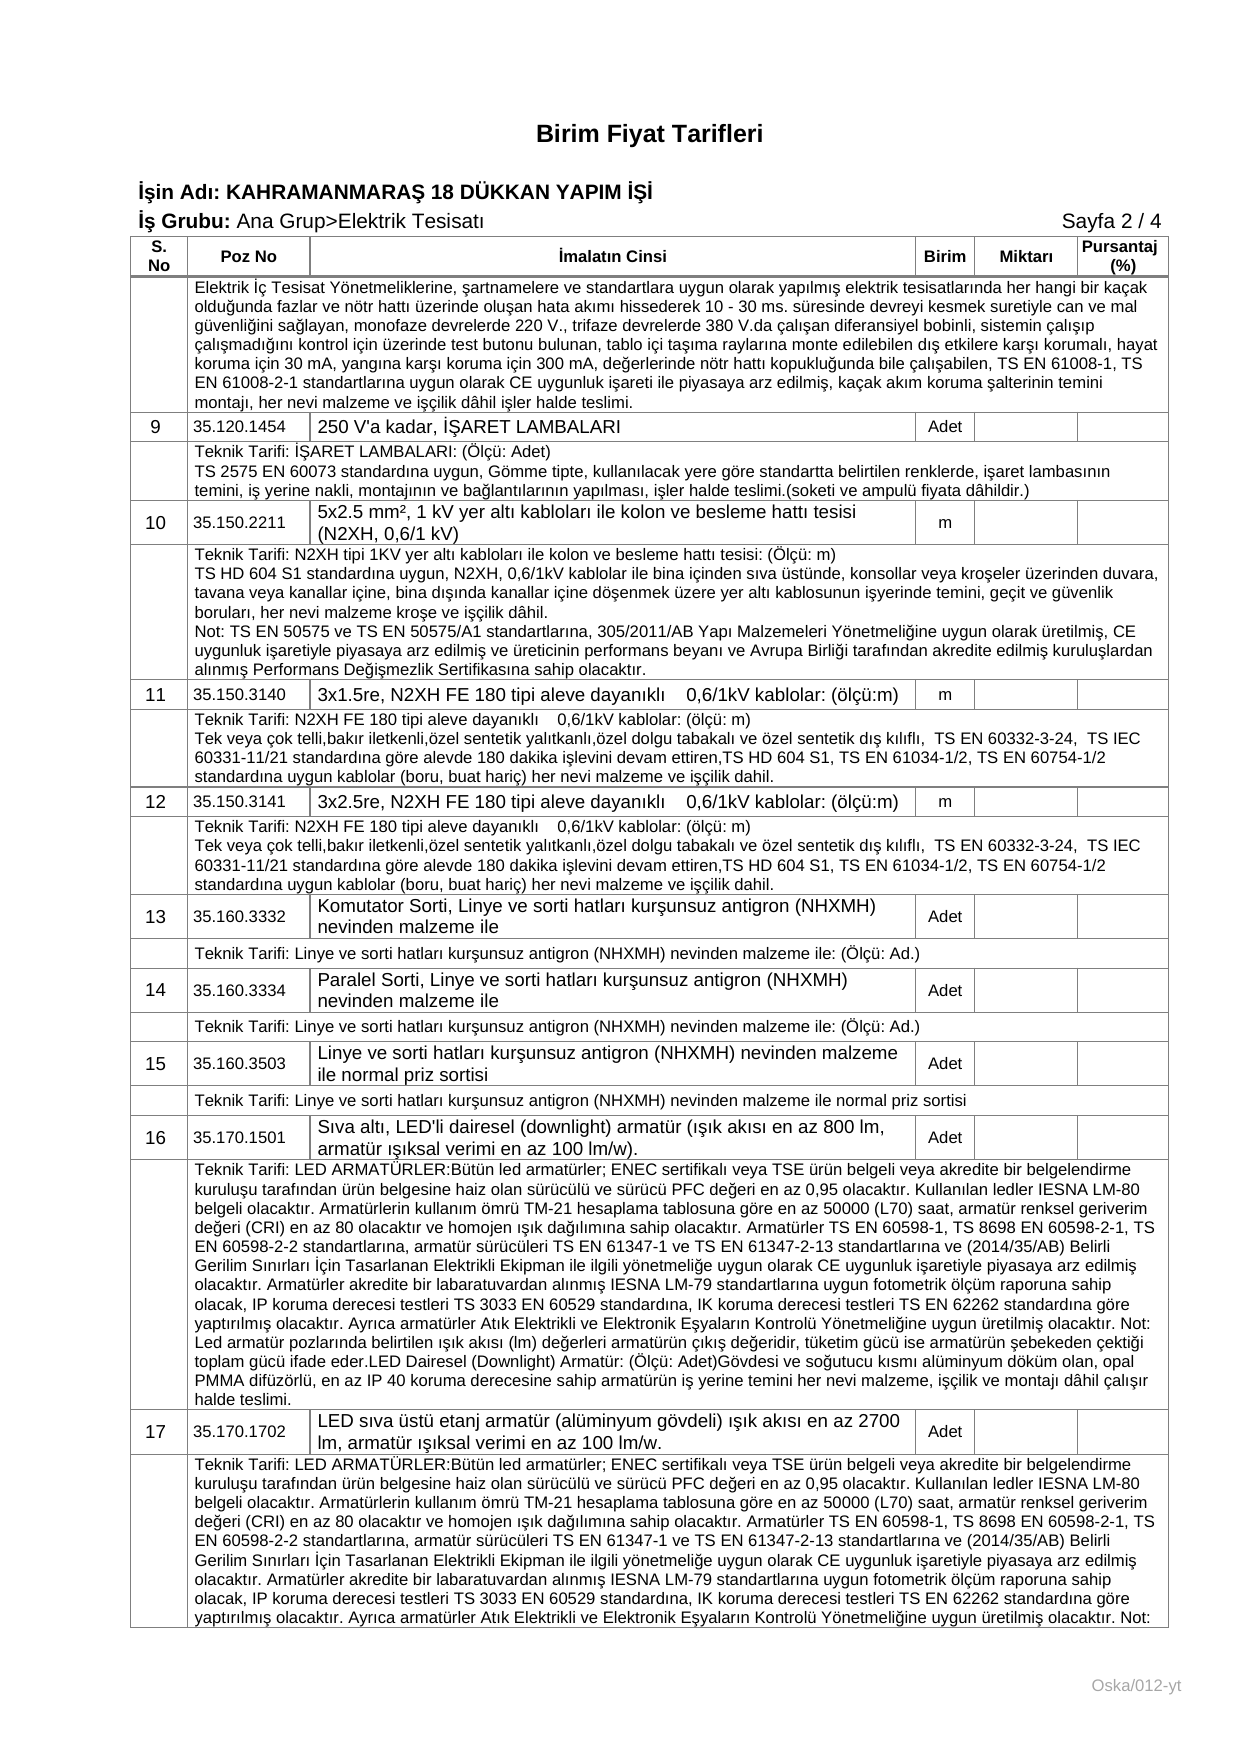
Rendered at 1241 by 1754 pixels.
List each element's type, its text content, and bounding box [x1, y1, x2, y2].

table_cell Adet [916, 1410, 974, 1453]
table_cell Adet [916, 1116, 974, 1159]
table_cell LED sıva üstü etanj armatür (alüminyum gövdeli) ışık akısı en az 2700 lm, armatür ışıksal verimi en az 100 lm/w. [311, 1410, 915, 1453]
table_cell [975, 501, 1077, 544]
table_cell 35.150.2211 [188, 501, 309, 544]
table_cell 17 [131, 1410, 187, 1453]
table_cell [1078, 680, 1168, 709]
table_cell Adet [916, 1042, 974, 1085]
table_cell [131, 1086, 187, 1115]
table_cell [1078, 788, 1168, 816]
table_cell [188, 278, 1168, 412]
table_cell Teknik Tarifi: Linye ve sorti hatları kurşunsuz antigron (NHXMH) nevinden malzeme ile normal priz sortisi [188, 1086, 1168, 1115]
table_cell m [916, 788, 974, 816]
table_cell [131, 939, 187, 967]
table_cell Teknik Tarifi: LED ARMATÜRLER:Bütün led armatürler; ENEC sertifikalı veya TSE ürün belgeli veya akredite bir belgelendirme kuruluşu tarafından ürün belgesine haiz olan sürücülü ve sürücü PFC değeri en az 0,95 olacaktır. Kullanılan ledler IESNA LM-80 belgeli olacaktır. Armatürlerin kullanım ömrü TM-21 hesaplama tablosuna göre en az 50000 (L70) saat, armatür renksel geriverim değeri (CRI) en az 80 olacaktır ve homojen ışık dağılımına sahip olacaktır. Armatürler TS EN 60598-1, TS 8698 EN 60598-2-1, TS EN 60598-2-2 standartlarına, armatür sürücüleri TS EN 61347-1 ve TS EN 61347-2-13 standartlarına ve (2014/35/AB) Belirli Gerilim Sınırları İçin Tasarlanan Elektrikli Ekipman ile ilgili yönetmeliğe uygun olarak CE uygunluk işaretiyle piyasaya arz edilmiş olacaktır. Armatürler akredite bir labaratuvardan alınmış IESNA LM-79 standartlarına uygun fotometrik ölçüm raporuna sahip olacak, IP koruma derecesi testleri TS 3033 EN 60529 standardına, IK koruma derecesi testleri TS EN 62262 standardına göre yaptırılmış olacaktır. Ayrıca armatürler Atık Elektrikli ve Elektronik Eşyaların Kontrolü Yönetmeliğine uygun üretilmiş olacaktır. Not: Led armatür pozlarında belirtilen ışık akısı (lm) değerleri armatürün çıkış değeridir, tüketim gücü ise armatürün şebekeden çektiği toplam gücü ifade eder.LED Dairesel (Downlight) Armatür: (Ölçü: Adet)Gövdesi ve soğutucu kısmı alüminyum döküm olan, opal PMMA difüzörlü, en az IP 40 koruma derecesine sahip armatürün iş yerine temini her nevi malzeme, işçilik ve montajı dâhil çalışır halde teslimi. [188, 1160, 1168, 1409]
table_cell 16 [131, 1116, 187, 1159]
table_cell 35.170.1501 [188, 1116, 309, 1159]
table_cell 11 [131, 680, 187, 709]
table_cell 3x1.5re, N2XH FE 180 tipi aleve dayanıklı 0,6/1kV kablolar: (ölçü:m) [311, 680, 915, 709]
table_cell Teknik Tarifi: Linye ve sorti hatları kurşunsuz antigron (NHXMH) nevinden malzeme ile: (Ölçü: Ad.) [188, 1013, 1168, 1041]
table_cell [188, 1455, 1168, 1627]
table_cell [131, 545, 187, 679]
table_cell [131, 710, 187, 786]
table_cell Paralel Sorti, Linye ve sorti hatları kurşunsuz antigron (NHXMH) nevinden malzeme ile [311, 969, 915, 1012]
table_cell 13 [131, 895, 187, 938]
table_cell [131, 1455, 187, 1627]
table_cell 35.160.3332 [188, 895, 309, 938]
table_cell Adet [916, 413, 974, 441]
table_cell Adet [916, 969, 974, 1012]
table_cell [131, 817, 187, 894]
table_cell Komutator Sorti, Linye ve sorti hatları kurşunsuz antigron (NHXMH) nevinden malzeme ile [311, 895, 915, 938]
table_cell Linye ve sorti hatları kurşunsuz antigron (NHXMH) nevinden malzeme ile normal priz sortisi [311, 1042, 915, 1085]
table_cell m [916, 501, 974, 544]
table_cell [975, 680, 1077, 709]
table_cell [975, 1410, 1077, 1453]
table_cell 35.150.3140 [188, 680, 309, 709]
table_cell [1078, 1410, 1168, 1453]
table_cell 250 V'a kadar, İŞARET LAMBALARI [311, 413, 915, 441]
table_cell Sıva altı, LED'li dairesel (downlight) armatür (ışık akısı en az 800 lm, armatür ışıksal verimi en az 100 lm/w). [311, 1116, 915, 1159]
table_cell Adet [916, 895, 974, 938]
table_cell Teknik Tarifi: N2XH FE 180 tipi aleve dayanıklı 0,6/1kV kablolar: (ölçü: m) Tek veya çok telli,bakır iletkenli,özel sentetik yalıtkanlı,özel dolgu tabakalı ve özel sentetik dış kılıflı, TS EN 60332-3-24, TS IEC 60331-11/21 standardına göre alevde 180 dakika işlevini devam ettiren,TS HD 604 S1, TS EN 61034-1/2, TS EN 60754-1/2 standardına uygun kablolar (boru, buat hariç) her nevi malzeme ve işçilik dahil. [188, 817, 1168, 894]
table_cell [975, 969, 1077, 1012]
table_cell Teknik Tarifi: N2XH FE 180 tipi aleve dayanıklı 0,6/1kV kablolar: (ölçü: m) Tek veya çok telli,bakır iletkenli,özel sentetik yalıtkanlı,özel dolgu tabakalı ve özel sentetik dış kılıflı, TS EN 60332-3-24, TS IEC 60331-11/21 standardına göre alevde 180 dakika işlevini devam ettiren,TS HD 604 S1, TS EN 61034-1/2, TS EN 60754-1/2 standardına uygun kablolar (boru, buat hariç) her nevi malzeme ve işçilik dahil. [188, 710, 1168, 786]
table_cell [975, 1042, 1077, 1085]
table_cell [1078, 1116, 1168, 1159]
table_cell 9 [131, 413, 187, 441]
table_cell Teknik Tarifi: İŞARET LAMBALARI: (Ölçü: Adet) TS 2575 EN 60073 standardına uygun, Gömme tipte, kullanılacak yere göre standartta belirtilen renklerde, işaret lambasının temini, iş yerine nakli, montajının ve bağlantılarının yapılması, işler halde teslimi.(soketi ve ampulü fiyata dâhildir.) [188, 442, 1168, 500]
table_cell [975, 413, 1077, 441]
table_cell 10 [131, 501, 187, 544]
table_cell Teknik Tarifi: N2XH tipi 1KV yer altı kabloları ile kolon ve besleme hattı tesisi: (Ölçü: m) TS HD 604 S1 standardına uygun, N2XH, 0,6/1kV kablolar ile bina içinden sıva üstünde, konsollar veya kroşeler üzerinden duvara, tavana veya kanallar içine, bina dışında kanallar içine döşenmek üzere yer altı kablosunun işyerinde temini, geçit ve güvenlik boruları, her nevi malzeme kroşe ve işçilik dâhil. Not: TS EN 50575 ve TS EN 50575/A1 standartlarına, 305/2011/AB Yapı Malzemeleri Yönetmeliğine uygun olarak üretilmiş, CE uygunluk işaretiyle piyasaya arz edilmiş ve üreticinin performans beyanı ve Avrupa Birliği tarafından akredite edilmiş kuruluşlardan alınmış Performans Değişmezlik Sertifikasına sahip olacaktır. [188, 545, 1168, 679]
table_cell m [916, 680, 974, 709]
table_cell [131, 1013, 187, 1041]
table_cell [1078, 1042, 1168, 1085]
table_cell 12 [131, 788, 187, 816]
table_cell [1078, 413, 1168, 441]
table_cell [1078, 895, 1168, 938]
table_cell [975, 788, 1077, 816]
table_cell 3x2.5re, N2XH FE 180 tipi aleve dayanıklı 0,6/1kV kablolar: (ölçü:m) [311, 788, 915, 816]
table_cell [975, 1116, 1077, 1159]
table_cell 35.160.3503 [188, 1042, 309, 1085]
table_cell 15 [131, 1042, 187, 1085]
table_cell [1078, 969, 1168, 1012]
table_cell [1078, 501, 1168, 544]
table_cell 35.120.1454 [188, 413, 309, 441]
table_cell 35.160.3334 [188, 969, 309, 1012]
table_cell [131, 442, 187, 500]
table_cell 35.170.1702 [188, 1410, 309, 1453]
table_cell Teknik Tarifi: Linye ve sorti hatları kurşunsuz antigron (NHXMH) nevinden malzeme ile: (Ölçü: Ad.) [188, 939, 1168, 967]
table_cell [131, 278, 187, 412]
table_cell [975, 895, 1077, 938]
table_cell 35.150.3141 [188, 788, 309, 816]
table_cell 5x2.5 mm², 1 kV yer altı kabloları ile kolon ve besleme hattı tesisi (N2XH, 0,6/1 kV) [311, 501, 915, 544]
table_cell 14 [131, 969, 187, 1012]
table_cell [131, 1160, 187, 1409]
